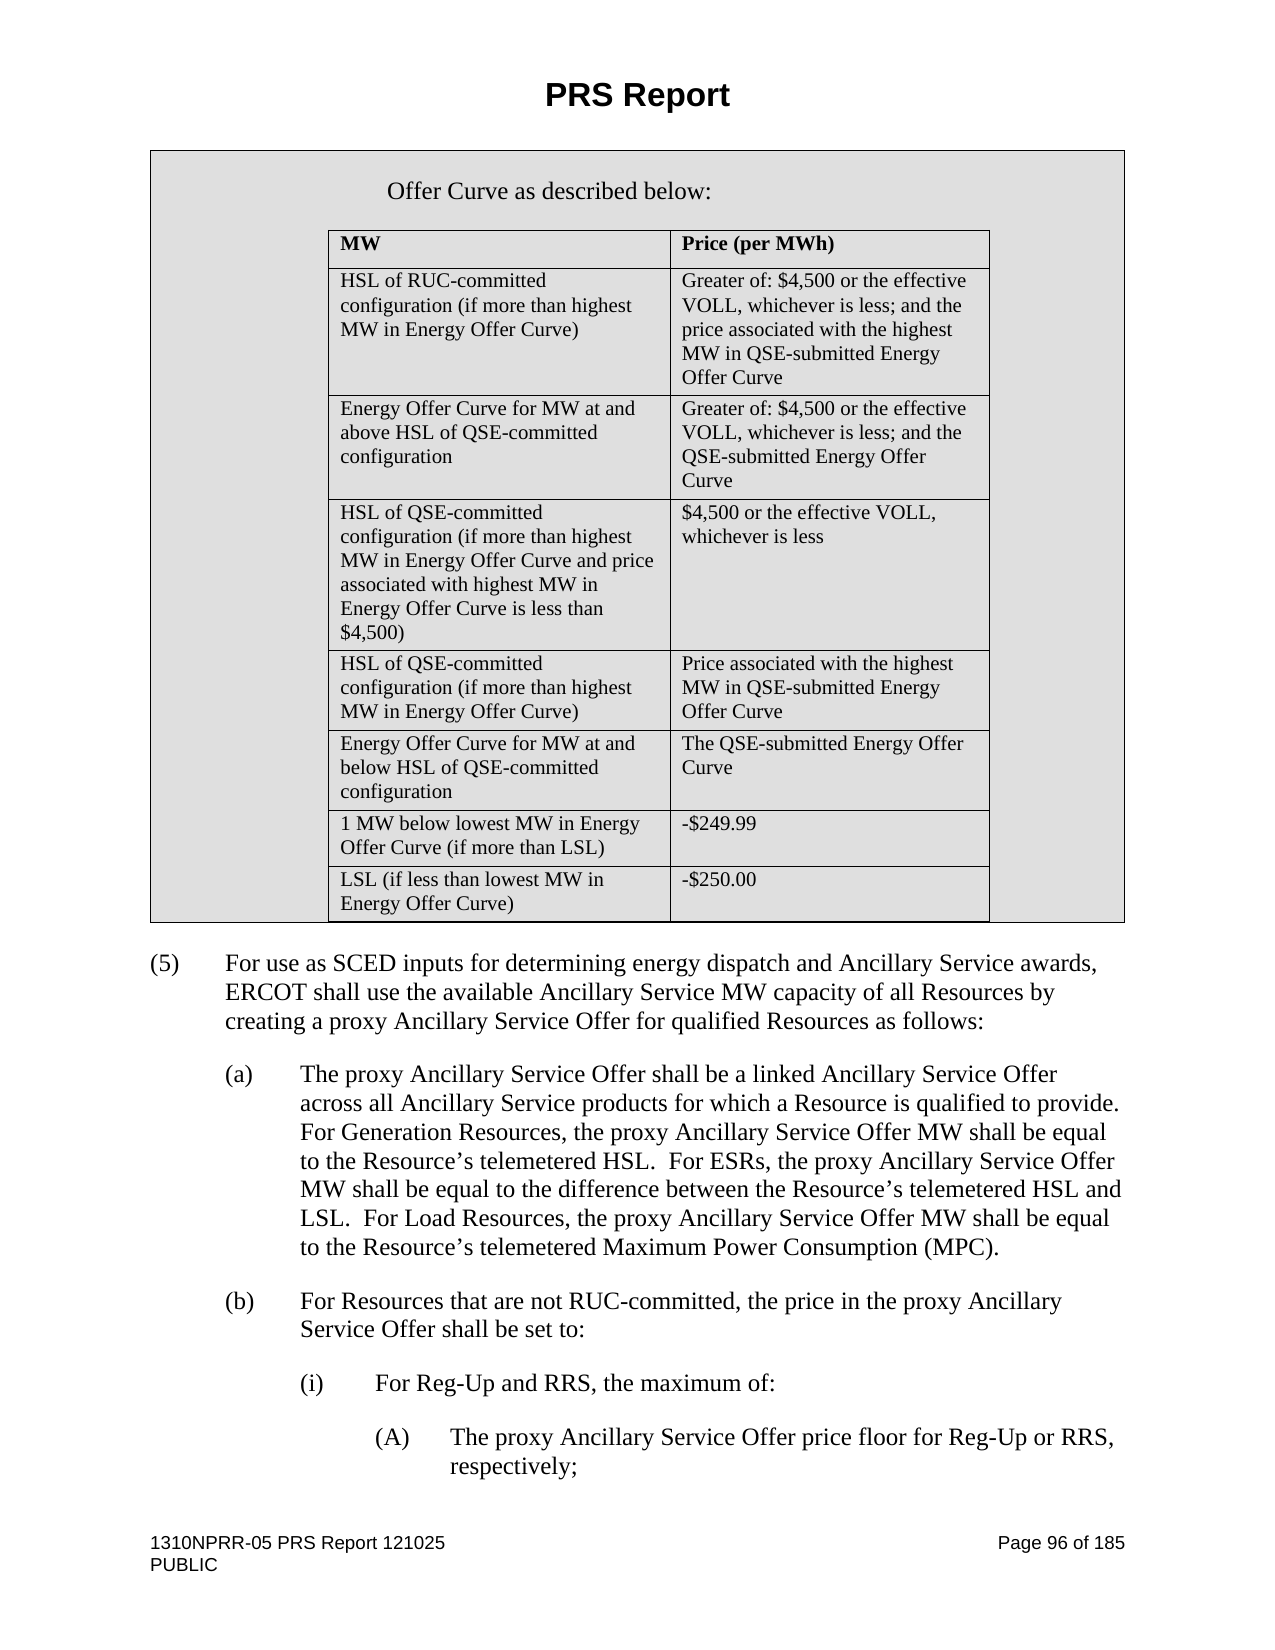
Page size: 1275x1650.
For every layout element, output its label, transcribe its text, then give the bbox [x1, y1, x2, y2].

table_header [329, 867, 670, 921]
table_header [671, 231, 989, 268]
text (5) For use as SCED inputs for determining energy dispatch and Ancillary Service awards, ERCOT shall use the available Ancillary Service MW capacity of all Resources by creating a proxy Ancillary Service Offer for qualified Resources as follows: [150, 948, 1125, 1034]
text (b) For Resources that are not RUC-committed, the price in the proxy Ancillary Service Offer shall be set to: [225, 1286, 1125, 1343]
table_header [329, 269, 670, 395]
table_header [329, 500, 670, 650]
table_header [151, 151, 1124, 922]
text (a) The proxy Ancillary Service Offer shall be a linked Ancillary Service Offer across all Ancillary Service products for which a Resource is qualified to provide. For Generation Resources, the proxy Ancillary Service Offer MW shall be equal to the Resource’s telemetered HSL. For ESRs, the proxy Ancillary Service Offer MW shall be equal to the difference between the Resource’s telemetered HSL and LSL. For Load Resources, the proxy Ancillary Service Offer MW shall be equal to the Resource’s telemetered Maximum Power Consumption (MPC). [225, 1059, 1125, 1261]
text (i) For Reg-Up and RRS, the maximum of: [300, 1368, 1125, 1397]
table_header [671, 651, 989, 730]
text (A) The proxy Ancillary Service Offer price floor for Reg-Up or RRS, respectively; [375, 1422, 1125, 1479]
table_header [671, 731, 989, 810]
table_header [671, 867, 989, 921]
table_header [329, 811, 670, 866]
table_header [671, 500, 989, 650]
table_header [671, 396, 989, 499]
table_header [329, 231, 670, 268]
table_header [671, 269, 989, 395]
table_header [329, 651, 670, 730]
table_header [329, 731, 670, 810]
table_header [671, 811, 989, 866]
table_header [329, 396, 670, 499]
